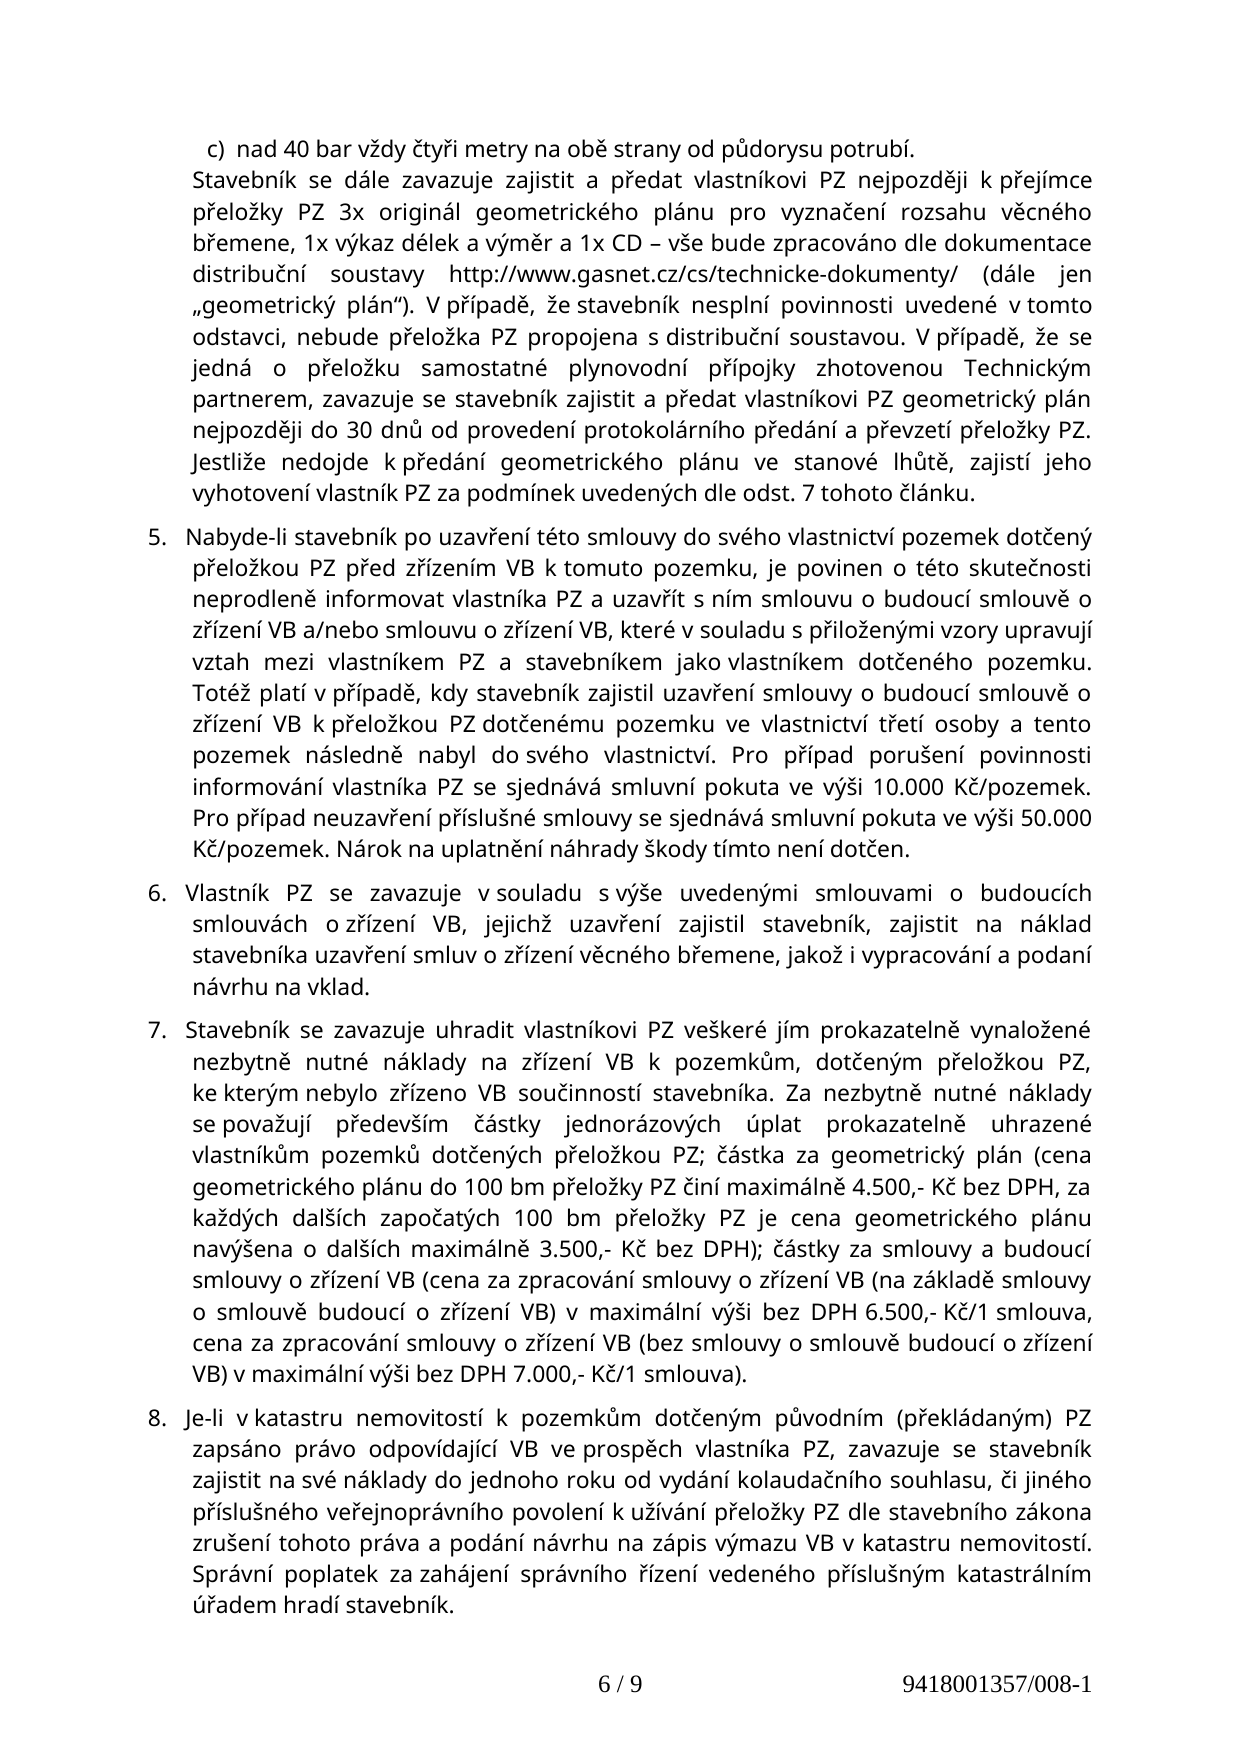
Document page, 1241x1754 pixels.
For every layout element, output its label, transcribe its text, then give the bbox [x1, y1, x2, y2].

list Vlastník PZ se zavazuje v souladu s výše uvedenými smlouvami o budoucích smlouvách o zřízení VB, jejichž uzavření zajistil stavebník, zajistit na náklad stavebníka uzavření smluv o zřízení věcného břemene, jakož i vypracování a podaní návrhu na vklad. [148, 877, 1093, 1002]
list Stavebník se zavazuje uhradit vlastníkovi PZ veškeré jím prokazatelně vynaložené nezbytně nutné náklady na zřízení VB k pozemkům, dotčeným přeložkou PZ, ke kterým nebylo zřízeno VB součinností stavebníka. Za nezbytně nutné náklady se považují především částky jednorázových úplat prokazatelně uhrazené vlastníkům pozemků dotčených přeložkou PZ; částka za geometrický plán (cena geometrického plánu do 100 bm přeložky PZ činí maximálně 4.500,- Kč bez DPH, za každých dalších započatých 100 bm přeložky PZ je cena geometrického plánu navýšena o dalších maximálně 3.500,- Kč bez DPH); částky za smlouvy a budoucí smlouvy o zřízení VB (cena za zpracování smlouvy o zřízení VB (na základě smlouvy o smlouvě budoucí o zřízení VB) v maximální výši bez DPH 6.500,- Kč/1 smlouva, cena za zpracování smlouvy o zřízení VB (bez smlouvy o smlouvě budoucí o zřízení VB) v maximální výši bez DPH 7.000,- Kč/1 smlouva). [148, 1014, 1093, 1389]
list Nabyde-li stavebník po uzavření této smlouvy do svého vlastnictví pozemek dotčený přeložkou PZ před zřízením VB k tomuto pozemku, je povinen o této skutečnosti neprodleně informovat vlastníka PZ a uzavřít s ním smlouvu o budoucí smlouvě o zřízení VB a/nebo smlouvu o zřízení VB, které v souladu s přiloženými vzory upravují vztah mezi vlastníkem PZ a stavebníkem jako vlastníkem dotčeného pozemku. Totéž platí v případě, kdy stavebník zajistil uzavření smlouvy o budoucí smlouvě o zřízení VB k přeložkou PZ dotčenému pozemku ve vlastnictví třetí osoby a tento pozemek následně nabyl do svého vlastnictví. Pro případ porušení povinnosti informování vlastníka PZ se sjednává smluvní pokuta ve výši 10.000 Kč/pozemek. Pro případ neuzavření příslušné smlouvy se sjednává smluvní pokuta ve výši 50.000 Kč/pozemek. Nárok na uplatnění náhrady škody tímto není dotčen. [148, 520, 1093, 864]
list c) nad 40 bar vždy čtyři metry na obě strany od půdorysu potrubí. [207, 133, 1093, 164]
list Je-li v katastru nemovitostí k pozemkům dotčeným původním (překládaným) PZ zapsáno právo odpovídající VB ve prospěch vlastníka PZ, zavazuje se stavebník zajistit na své náklady do jednoho roku od vydání kolaudačního souhlasu, či jiného příslušného veřejnoprávního povolení k užívání přeložky PZ dle stavebního zákona zrušení tohoto práva a podání návrhu na zápis výmazu VB v katastru nemovitostí. Správní poplatek za zahájení správního řízení vedeného příslušným katastrálním úřadem hradí stavebník. [148, 1402, 1093, 1620]
text Stavebník se dále zavazuje zajistit a předat vlastníkovi PZ nejpozději k přejímce přeložky PZ 3x originál geometrického plánu pro vyznačení rozsahu věcného břemene, 1x výkaz délek a výměr a 1x CD – vše bude zpracováno dle dokumentace distribuční soustavy http://www.gasnet.cz/cs/technicke-dokumenty/ (dále jen „geometrický plán“). V případě, že stavebník nesplní povinnosti uvedené v tomto odstavci, nebude přeložka PZ propojena s distribuční soustavou. V případě, že se jedná o přeložku samostatné plynovodní přípojky zhotovenou Technickým partnerem, zavazuje se stavebník zajistit a předat vlastníkovi PZ geometrický plán nejpozději do 30 dnů od provedení protokolárního předání a převzetí přeložky PZ. Jestliže nedojde k předání geometrického plánu ve stanové lhůtě, zajistí jeho vyhotovení vlastník PZ za podmínek uvedených dle odst. 7 tohoto článku. [192, 164, 1093, 508]
